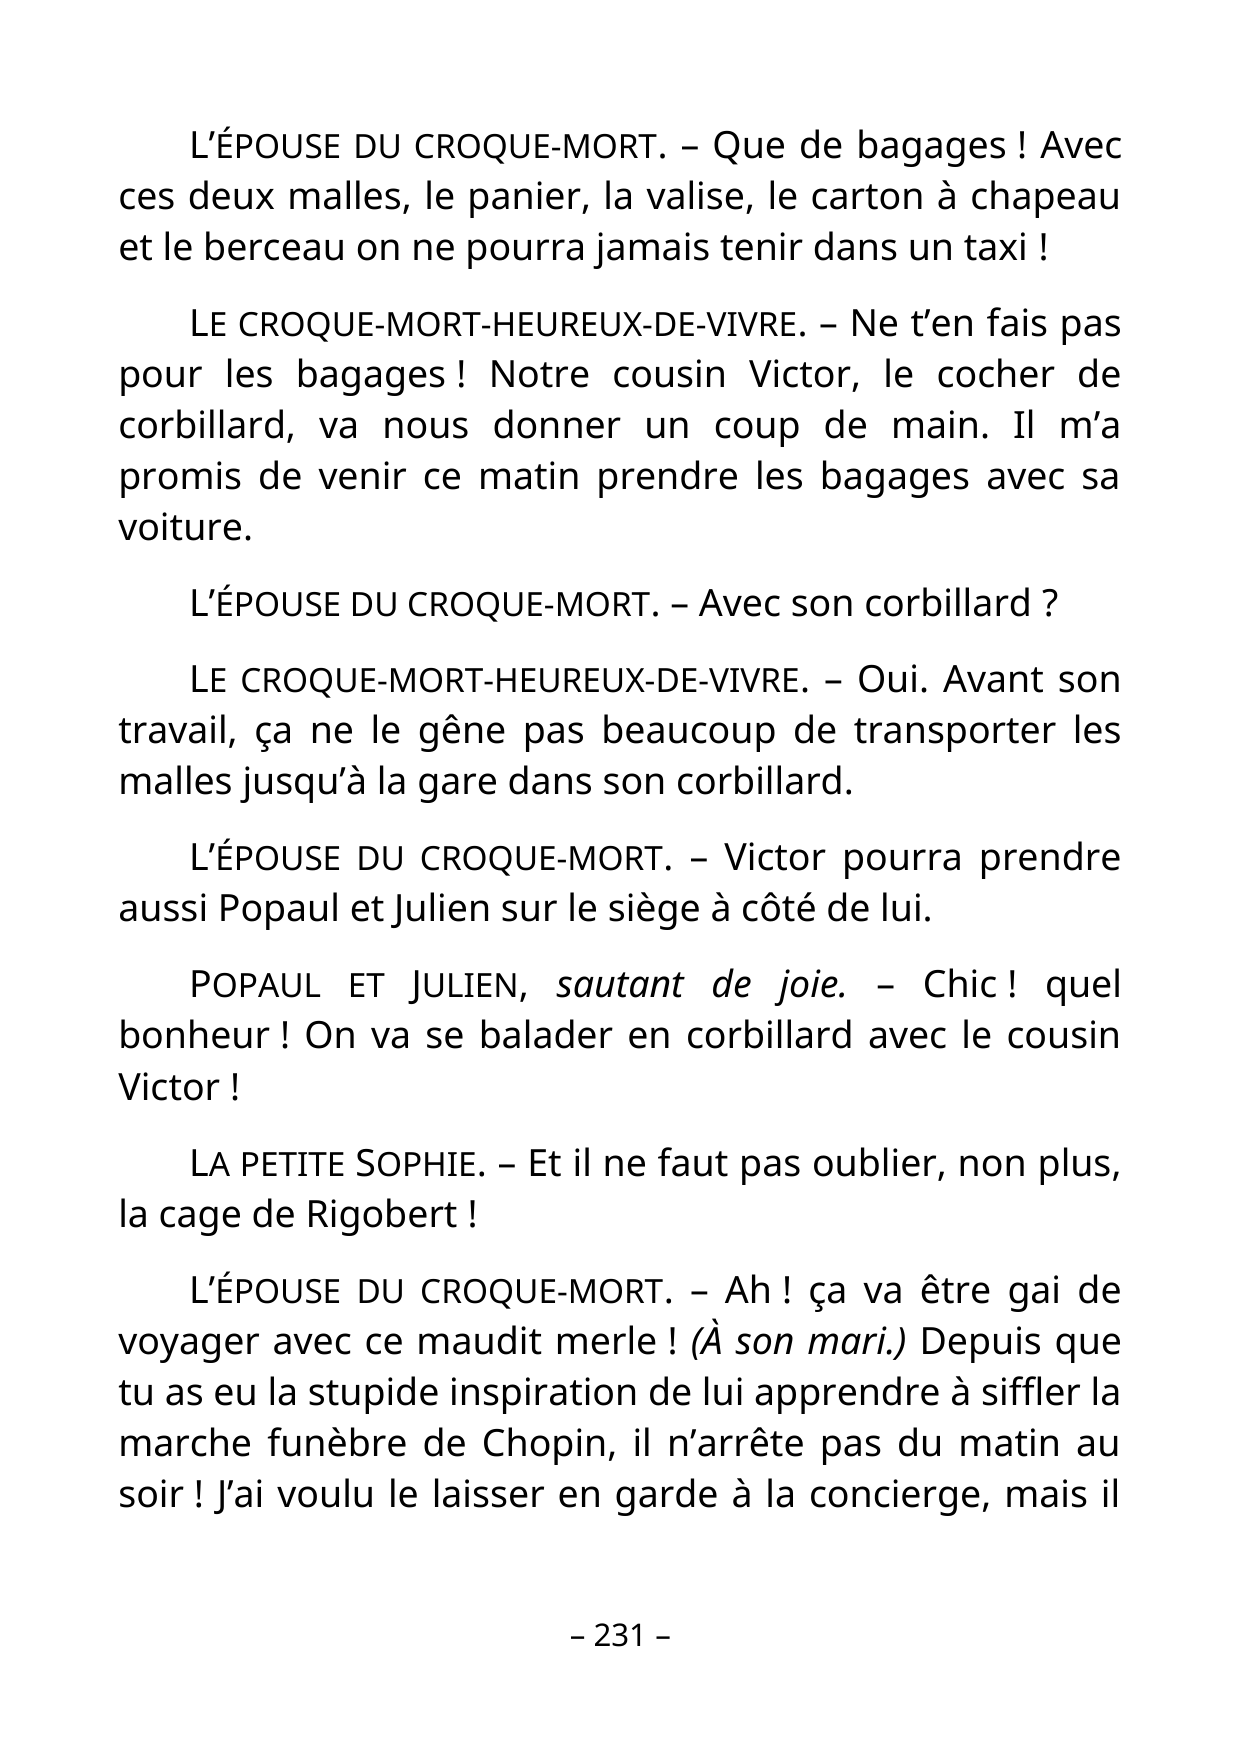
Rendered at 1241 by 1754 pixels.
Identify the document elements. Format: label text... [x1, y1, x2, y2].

text LE CROQUE-MORT-HEUREUX-DE-VIVRE. – Ne t’en fais pas pour les bagages ! Notre cousin Victor, le cocher de corbillard, va nous donner un coup de main. Il m’a promis de venir ce matin prendre les bagages avec sa voiture. [118, 296, 1122, 551]
text LE CROQUE-MORT-HEUREUX-DE-VIVRE. – Oui. Avant son travail, ça ne le gêne pas beaucoup de transporter les malles jusqu’à la gare dans son corbillard. [118, 652, 1122, 806]
text L’ÉPOUSE DU CROQUE-MORT. – Victor pourra prendre aussi Popaul et Julien sur le siège à côté de lui. [118, 831, 1122, 933]
text L’ÉPOUSE DU CROQUE-MORT. – Avec son corbillard ? [118, 576, 1122, 627]
text LA PETITE SOPHIE. – Et il ne faut pas oublier, non plus, la cage de Rigobert ! [118, 1136, 1122, 1238]
text L’ÉPOUSE DU CROQUE-MORT. – Que de bagages ! Avec ces deux malles, le panier, la valise, le carton à chapeau et le berceau on ne pourra jamais tenir dans un taxi ! [118, 118, 1122, 271]
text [118, 1263, 1122, 1518]
text POPAUL ET JULIEN, sautant de joie. – Chic ! quel bonheur ! On va se balader en corbillard avec le cousin Victor ! [118, 958, 1122, 1111]
